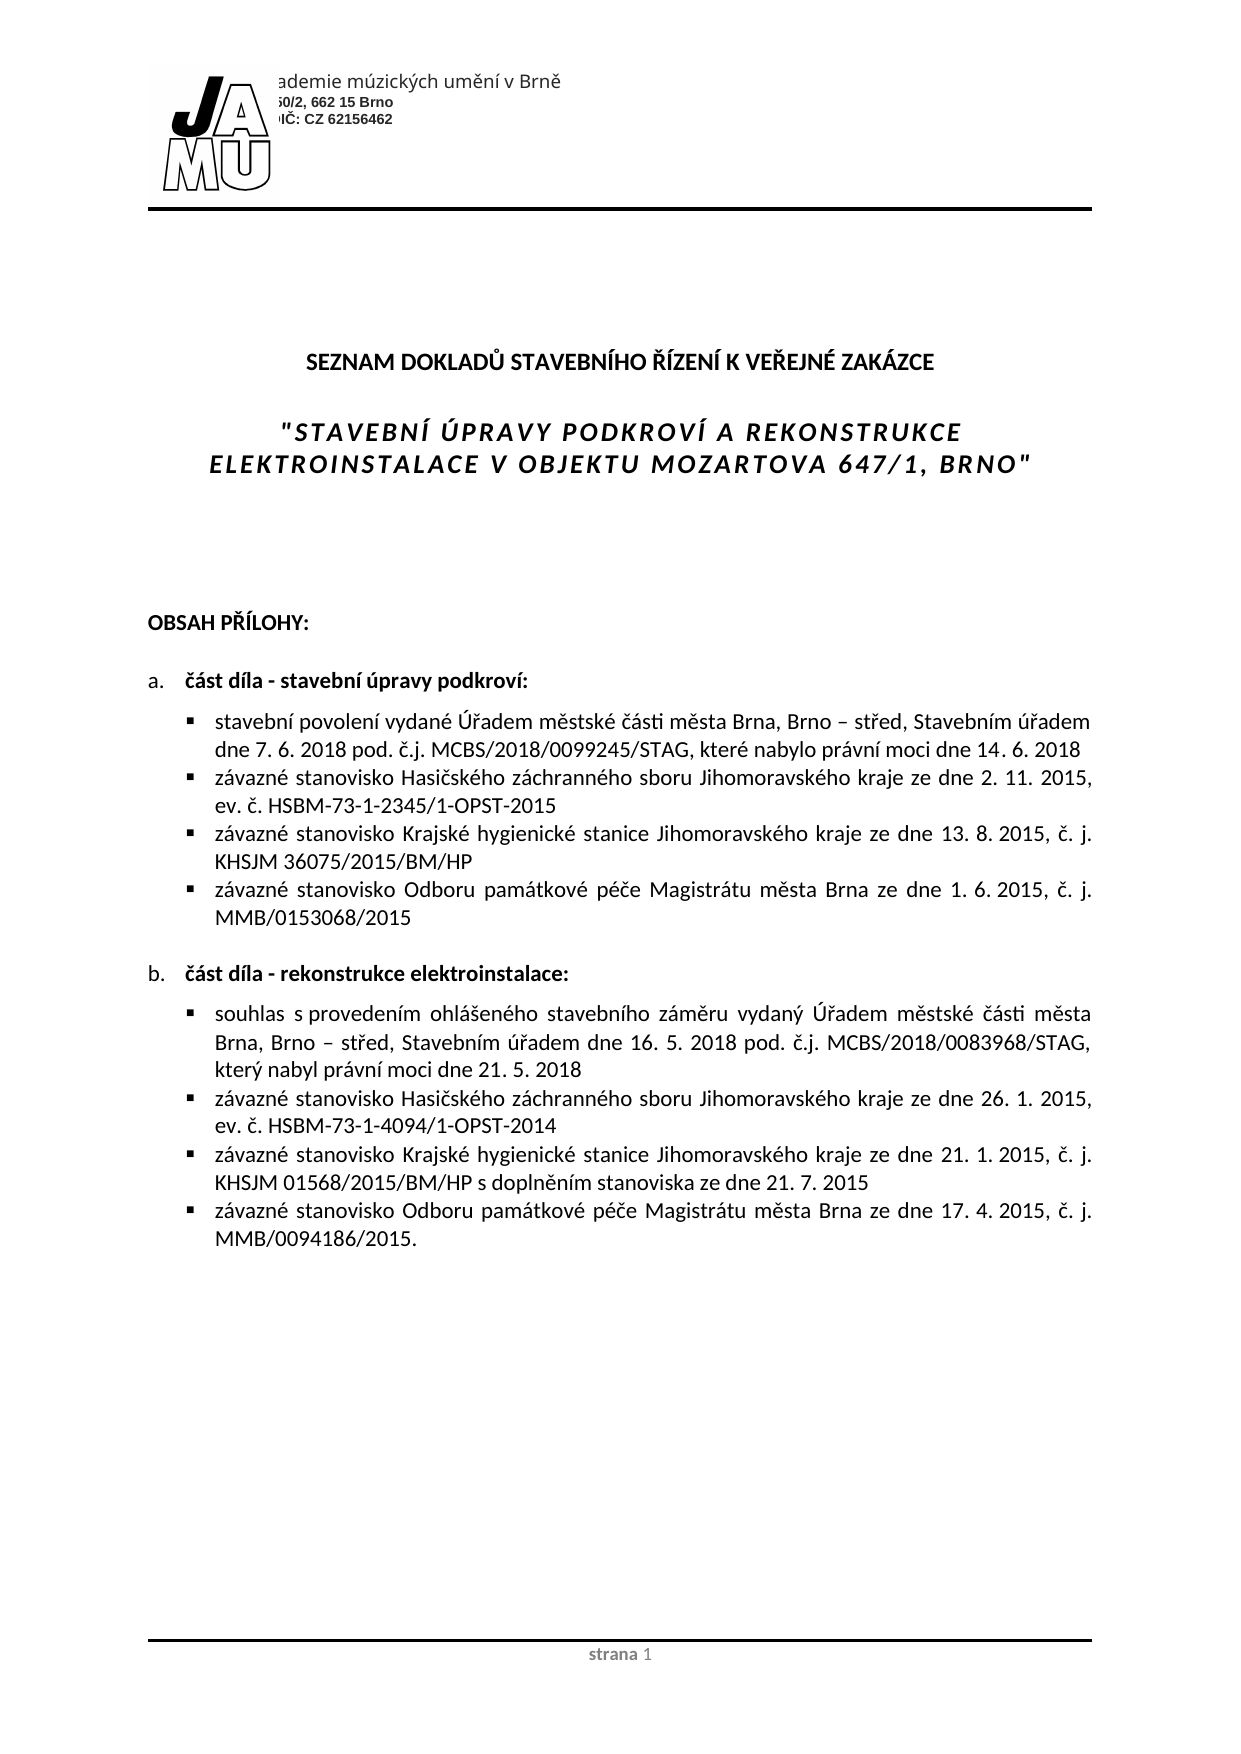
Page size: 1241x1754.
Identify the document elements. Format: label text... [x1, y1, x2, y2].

list souhlas s provedením ohlášeného stavebního záměru vydaný Úřadem městské části města Brna, Brno – střed, Stavebním úřadem dne 16. 5. 2018 pod. č.j. MCBS/2018/0083968/STAG, který nabyl právní moci dne 21. 5. 2018 [185, 999, 1092, 1084]
list část díla - rekonstrukce elektroinstalace: [148, 959, 1092, 987]
list část díla - stavební úpravy podkroví: [148, 666, 1092, 694]
list závazné stanovisko Krajské hygienické stanice Jihomoravského kraje ze dne 21. 1. 2015, č. j. KHSJM 01568/2015/BM/HP s doplněním stanoviska ze dne 21. 7. 2015 [185, 1140, 1092, 1196]
list závazné stanovisko Hasičského záchranného sboru Jihomoravského kraje ze dne 26. 1. 2015, ev. č. HSBM-73-1-4094/1-OPST-2014 [185, 1084, 1092, 1140]
list závazné stanovisko Hasičského záchranného sboru Jihomoravského kraje ze dne 2. 11. 2015, ev. č. HSBM-73-1-2345/1-OPST-2015 [185, 763, 1092, 819]
list stavební povolení vydané Úřadem městské části města Brna, Brno – střed, Stavebním úřadem dne 7. 6. 2018 pod. č.j. MCBS/2018/0099245/STAG, které nabylo právní moci dne 14. 6. 2018 [185, 707, 1092, 763]
text SEZNAM DOKLADŮ stavebního řízení k veřejné zakázce [148, 346, 1092, 377]
list závazné stanovisko Odboru památkové péče Magistrátu města Brna ze dne 17. 4. 2015, č. j. MMB/0094186/2015. [185, 1196, 1092, 1252]
list závazné stanovisko Krajské hygienické stanice Jihomoravského kraje ze dne 13. 8. 2015, č. j. KHSJM 36075/2015/BM/HP [185, 819, 1092, 875]
text "STAVEBNÍ ÚPRAVY PODKROVÍ A REKONSTRUKCE ELEKTROINSTALACE V OBJEKTU MOZARTOVA 647/1, BRNO" [148, 415, 1092, 481]
picture [147, 63, 279, 206]
list závazné stanovisko Odboru památkové péče Magistrátu města Brna ze dne 1. 6. 2015, č. j. MMB/0153068/2015 [185, 875, 1092, 931]
text OBSAH PŘÍLOHY: [148, 608, 1092, 636]
